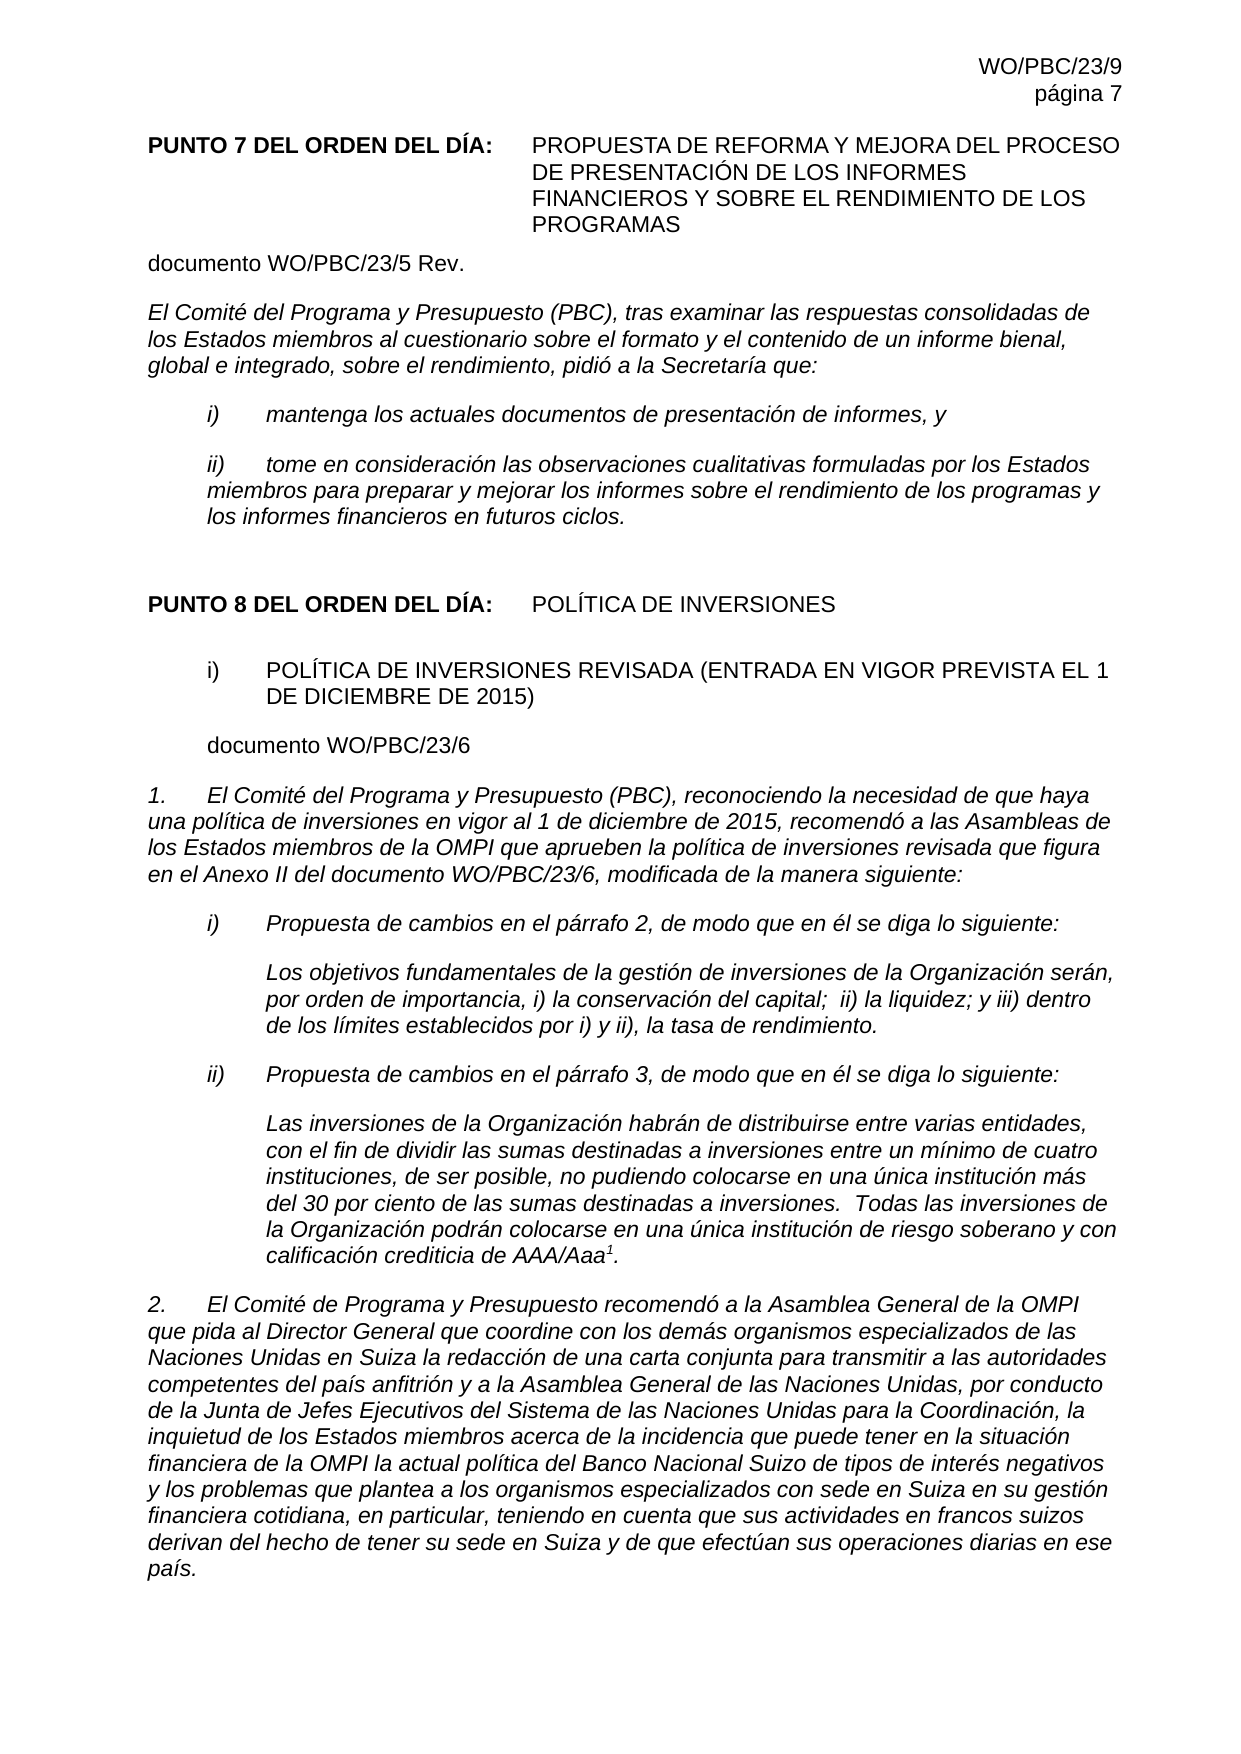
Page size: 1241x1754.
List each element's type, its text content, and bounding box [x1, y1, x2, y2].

text PUNTO 7 DEL ORDEN DEL DÍA: PROPUESTA DE REFORMA Y MEJORA DEL PROCESO DE PRESENTACIÓN DE LOS INFORMES FINANCIEROS Y SOBRE EL RENDIMIENTO DE LOS PROGRAMAS [148, 132, 1122, 238]
text 1. El Comité del Programa y Presupuesto (PBC), reconociendo la necesidad de que haya una política de inversiones en vigor al 1 de diciembre de 2015, recomendó a las Asambleas de los Estados miembros de la OMPI que aprueben la política de inversiones revisada que figura en el Anexo II del documento WO/PBC/23/6, modificada de la manera siguiente: [148, 782, 1122, 887]
text ii) tome en consideración las observaciones cualitativas formuladas por los Estados miembros para preparar y mejorar los informes sobre el rendimiento de los programas y los informes financieros en futuros ciclos. [207, 451, 1122, 530]
list Propuesta de cambios en el párrafo 3, de modo que en él se diga lo siguiente: [207, 1061, 1122, 1087]
text El Comité del Programa y Presupuesto (PBC), tras examinar las respuestas consolidadas de los Estados miembros al cuestionario sobre el formato y el contenido de un informe bienal, global e integrado, sobre el rendimiento, pidió a la Secretaría que: [148, 299, 1122, 378]
text documento WO/PBC/23/5 Rev. [148, 250, 1122, 276]
list Propuesta de cambios en el párrafo 2, de modo que en él se diga lo siguiente: [207, 910, 1122, 936]
text Las inversiones de la Organización habrán de distribuirse entre varias entidades, con el fin de dividir las sumas destinadas a inversiones entre un mínimo de cuatro instituciones, de ser posible, no pudiendo colocarse en una única institución más del 30 por ciento de las sumas destinadas a inversiones. Todas las inversiones de la Organización podrán colocarse en una única institución de riesgo soberano y con calificación crediticia de AAA/Aaa1. [266, 1110, 1122, 1268]
text i) mantenga los actuales documentos de presentación de informes, y [207, 401, 1122, 428]
text i) POLÍTICA DE INVERSIONES REVISADA (ENTRADA EN VIGOR PREVISTA EL 1 DE DICIEMBRE DE 2015) [207, 657, 1122, 709]
text 2. El Comité de Programa y Presupuesto recomendó a la Asamblea General de la OMPI que pida al Director General que coordine con los demás organismos especializados de las Naciones Unidas en Suiza la redacción de una carta conjunta para transmitir a las autoridades competentes del país anfitrión y a la Asamblea General de las Naciones Unidas, por conducto de la Junta de Jefes Ejecutivos del Sistema de las Naciones Unidas para la Coordinación, la inquietud de los Estados miembros acerca de la incidencia que puede tener en la situación financiera de la OMPI la actual política del Banco Nacional Suizo de tipos de interés negativos y los problemas que plantea a los organismos especializados con sede en Suiza en su gestión financiera cotidiana, en particular, teniendo en cuenta que sus actividades en francos suizos derivan del hecho de tener su sede en Suiza y de que efectúan sus operaciones diarias en ese país. [148, 1291, 1122, 1581]
text PUNTO 8 DEL ORDEN DEL DÍA: POLÍTICA DE INVERSIONES [148, 591, 1122, 618]
text Los objetivos fundamentales de la gestión de inversiones de la Organización serán, por orden de importancia, i) la conservación del capital; ii) la liquidez; y iii) dentro de los límites establecidos por i) y ii), la tasa de rendimiento. [266, 959, 1122, 1038]
text documento WO/PBC/23/6 [207, 732, 1122, 759]
